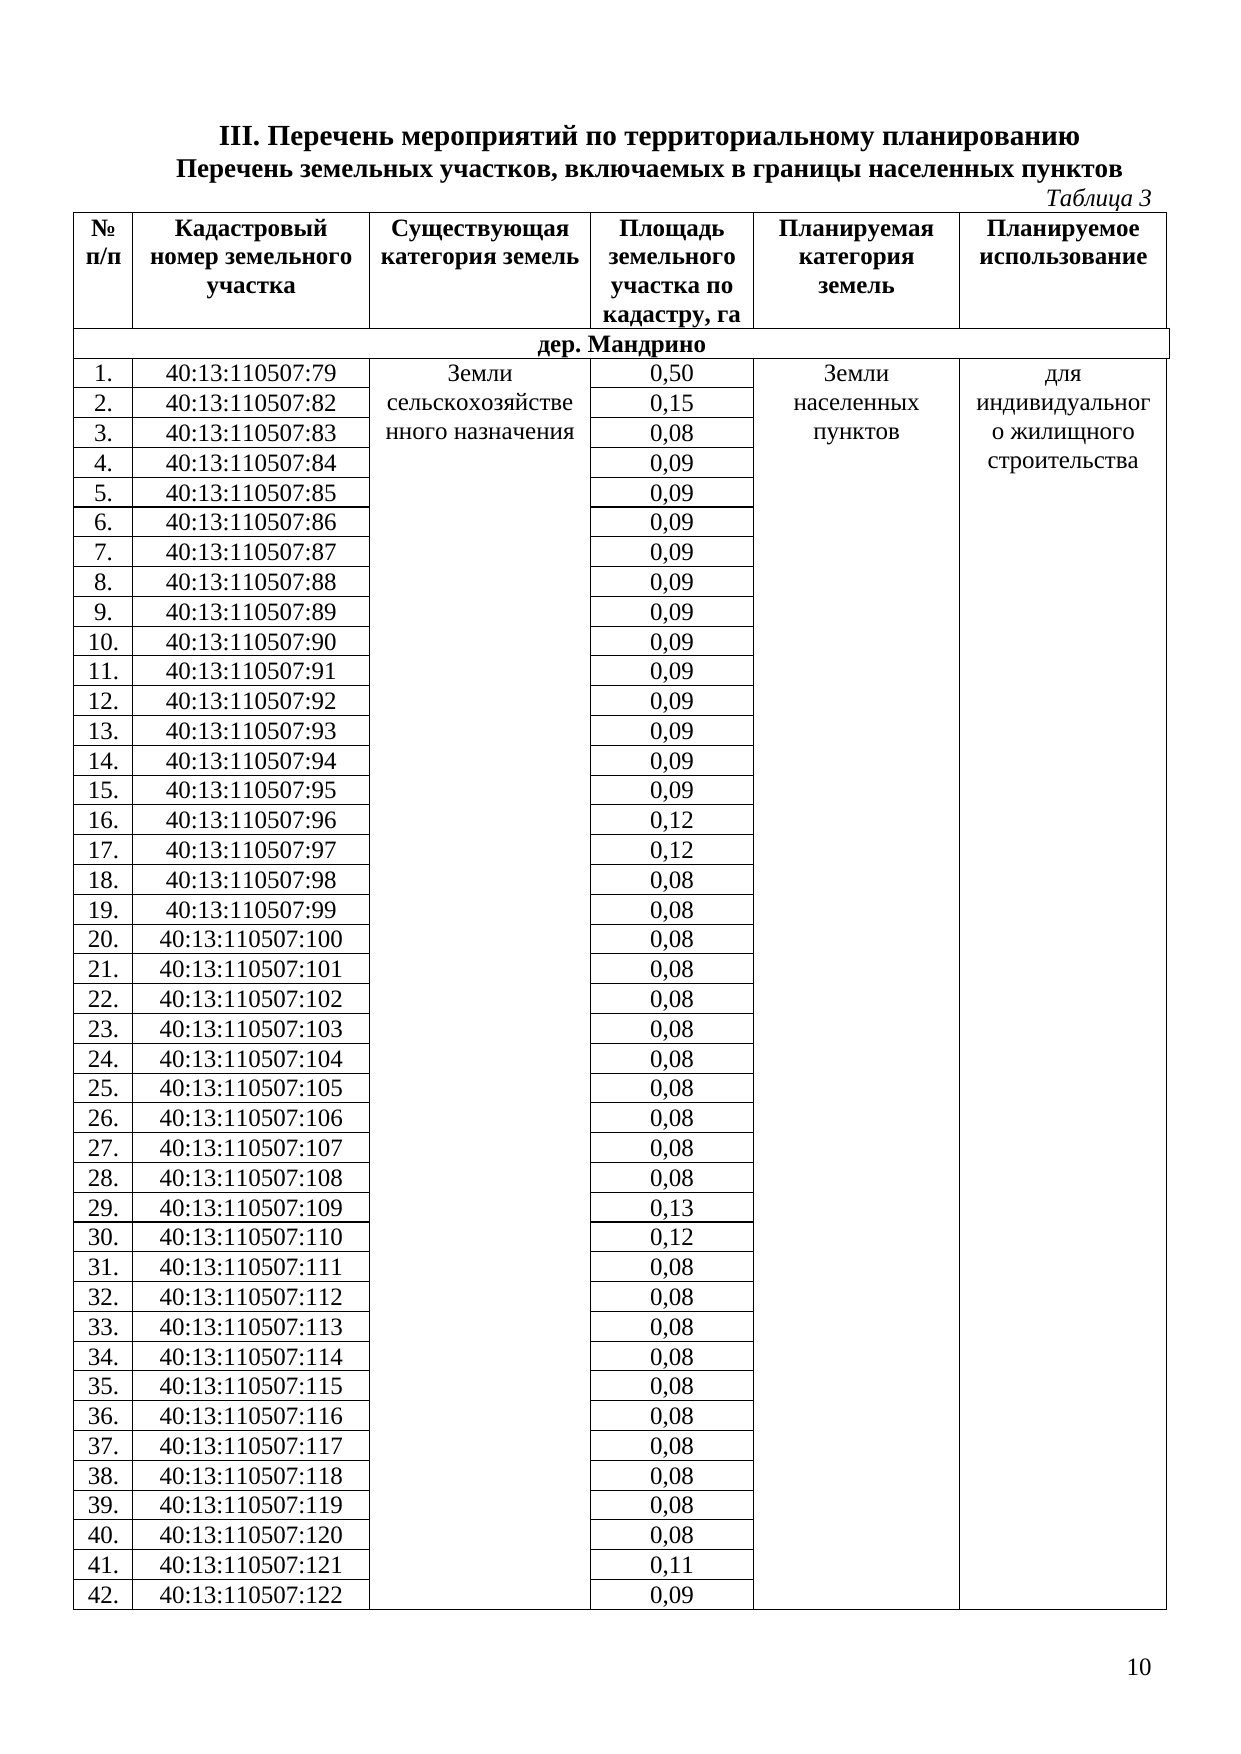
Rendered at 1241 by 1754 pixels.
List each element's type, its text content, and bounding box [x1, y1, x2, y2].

table_cell дер. Мандрино [74, 329, 1169, 357]
table_cell 3. [74, 418, 132, 447]
table_cell 2. [74, 388, 132, 417]
table_cell 0,08 [591, 1282, 753, 1311]
table_cell 0,08 [591, 1312, 753, 1341]
table_cell 10. [74, 627, 132, 655]
table_cell 40:13:110507:91 [133, 656, 369, 685]
table_cell 9. [74, 597, 132, 626]
table_cell 14. [74, 746, 132, 774]
table_cell 40:13:110507:116 [133, 1401, 369, 1430]
table_cell 0,08 [591, 1074, 753, 1102]
table_cell 0,09 [591, 508, 753, 536]
table_header Площадь земельного участка по кадастру, га [591, 213, 753, 328]
table_cell 0,08 [591, 1491, 753, 1519]
table_cell 13. [74, 716, 132, 745]
table_cell 0,09 [591, 537, 753, 566]
table_cell 27. [74, 1133, 132, 1162]
table_cell 40:13:110507:110 [133, 1223, 369, 1251]
table_cell 0,09 [591, 746, 753, 774]
subtitle III. Перечень мероприятий по территориальному планированию [148, 118, 1152, 152]
table_cell 0,09 [591, 686, 753, 715]
table_cell 40:13:110507:105 [133, 1074, 369, 1102]
table_cell 26. [74, 1103, 132, 1132]
table_cell 15. [74, 776, 132, 804]
table_cell 40:13:110507:94 [133, 746, 369, 774]
table_cell 0,09 [591, 776, 753, 804]
table_cell 0,08 [591, 1044, 753, 1072]
table_cell 40:13:110507:88 [133, 567, 369, 596]
table_cell 30. [74, 1223, 132, 1251]
table_cell 0,08 [591, 865, 753, 894]
table_cell 40:13:110507:115 [133, 1371, 369, 1400]
table_cell для индивидуального жилищного строительства [960, 359, 1166, 1609]
table_cell 0,08 [591, 954, 753, 983]
table_cell 28. [74, 1163, 132, 1192]
table_cell 40:13:110507:101 [133, 954, 369, 983]
table_cell 40:13:110507:97 [133, 835, 369, 864]
table_cell 0,09 [591, 627, 753, 655]
table_cell 40:13:110507:100 [133, 925, 369, 953]
table_header Существующая категория земель [370, 213, 590, 328]
table_cell 0,08 [591, 895, 753, 923]
table_cell 0,12 [591, 805, 753, 834]
table_header Планируемое использование [960, 213, 1166, 328]
table_cell 40:13:110507:85 [133, 478, 369, 506]
table_cell 41. [74, 1550, 132, 1579]
table_cell 0,08 [591, 1252, 753, 1281]
table_cell 22. [74, 984, 132, 1013]
table_cell 29. [74, 1193, 132, 1221]
table_cell 23. [74, 1014, 132, 1043]
table_cell 0,08 [591, 1163, 753, 1192]
table_cell 37. [74, 1431, 132, 1460]
table_cell 0,08 [591, 1520, 753, 1549]
text Перечень земельных участков, включаемых в границы населенных пунктов [148, 152, 1152, 183]
table_cell 42. [74, 1580, 132, 1609]
table_cell 8. [74, 567, 132, 596]
table_cell Земли населенных пунктов [754, 359, 959, 1609]
table_header Планируемая категория земель [754, 213, 959, 328]
table_cell 11. [74, 656, 132, 685]
table_cell 0,08 [591, 925, 753, 953]
table_cell 40:13:110507:112 [133, 1282, 369, 1311]
table_cell 25. [74, 1074, 132, 1102]
table_cell 0,09 [591, 656, 753, 685]
table_cell 4. [74, 448, 132, 477]
table_cell 0,11 [591, 1550, 753, 1579]
table_cell 0,08 [591, 1014, 753, 1043]
table_cell 40:13:110507:98 [133, 865, 369, 894]
table_cell 40:13:110507:122 [133, 1580, 369, 1609]
table_cell 32. [74, 1282, 132, 1311]
table_cell 17. [74, 835, 132, 864]
table_cell 40:13:110507:79 [133, 359, 369, 387]
table_cell 0,09 [591, 448, 753, 477]
table_cell 33. [74, 1312, 132, 1341]
table_cell 39. [74, 1491, 132, 1519]
table_cell 40:13:110507:83 [133, 418, 369, 447]
table_cell 19. [74, 895, 132, 923]
table_header Кадастровый номер земельного участка [133, 213, 369, 328]
table_cell 40:13:110507:92 [133, 686, 369, 715]
table_cell 40:13:110507:102 [133, 984, 369, 1013]
table_cell 36. [74, 1401, 132, 1430]
table_cell 40:13:110507:113 [133, 1312, 369, 1341]
table_cell 24. [74, 1044, 132, 1072]
table_cell 12. [74, 686, 132, 715]
table_cell 0,08 [591, 1371, 753, 1400]
table_cell 40:13:110507:86 [133, 508, 369, 536]
table_cell 0,08 [591, 1401, 753, 1430]
table_cell Земли сельскохозяйственного назначения [370, 359, 590, 1609]
table_cell 40:13:110507:89 [133, 597, 369, 626]
table_cell 35. [74, 1371, 132, 1400]
table_cell 0,12 [591, 1223, 753, 1251]
table_cell 40:13:110507:114 [133, 1342, 369, 1370]
table_cell 40:13:110507:84 [133, 448, 369, 477]
table_cell 0,08 [591, 418, 753, 447]
table_cell 40:13:110507:107 [133, 1133, 369, 1162]
table_cell 40:13:110507:90 [133, 627, 369, 655]
table_cell 40:13:110507:117 [133, 1431, 369, 1460]
table_cell 1. [74, 359, 132, 387]
table_cell 0,08 [591, 1342, 753, 1370]
table_cell 40:13:110507:104 [133, 1044, 369, 1072]
table_cell 40:13:110507:93 [133, 716, 369, 745]
table_cell 6. [74, 508, 132, 536]
table_cell 40:13:110507:82 [133, 388, 369, 417]
table_cell 40:13:110507:120 [133, 1520, 369, 1549]
table_cell 0,09 [591, 597, 753, 626]
table_cell 0,15 [591, 388, 753, 417]
table_cell 40:13:110507:95 [133, 776, 369, 804]
table_cell 18. [74, 865, 132, 894]
table_header № п/п [74, 213, 132, 328]
table_cell 40:13:110507:103 [133, 1014, 369, 1043]
table_cell 40. [74, 1520, 132, 1549]
table_cell 0,09 [591, 567, 753, 596]
table_cell 40:13:110507:109 [133, 1193, 369, 1221]
table_cell 31. [74, 1252, 132, 1281]
table_cell 40:13:110507:96 [133, 805, 369, 834]
table_cell 0,09 [591, 478, 753, 506]
table_cell 40:13:110507:87 [133, 537, 369, 566]
table_cell 40:13:110507:118 [133, 1461, 369, 1489]
table_cell 5. [74, 478, 132, 506]
table_cell 40:13:110507:119 [133, 1491, 369, 1519]
table_cell 0,09 [591, 1580, 753, 1609]
table_cell 0,12 [591, 835, 753, 864]
table_cell 0,08 [591, 1103, 753, 1132]
table_cell 0,08 [591, 1431, 753, 1460]
table_cell 21. [74, 954, 132, 983]
table_cell 20. [74, 925, 132, 953]
table_cell 0,09 [591, 716, 753, 745]
table_cell 40:13:110507:111 [133, 1252, 369, 1281]
table_cell 7. [74, 537, 132, 566]
table_cell 0,08 [591, 984, 753, 1013]
table_cell 0,50 [591, 359, 753, 387]
table_cell 40:13:110507:108 [133, 1163, 369, 1192]
table_cell 34. [74, 1342, 132, 1370]
table_cell 0,13 [591, 1193, 753, 1221]
text Таблица 3 [148, 183, 1152, 212]
table_cell 40:13:110507:106 [133, 1103, 369, 1132]
table_cell 38. [74, 1461, 132, 1489]
table_cell 40:13:110507:99 [133, 895, 369, 923]
table_cell 40:13:110507:121 [133, 1550, 369, 1579]
table_cell 16. [74, 805, 132, 834]
table_cell 0,08 [591, 1461, 753, 1489]
table_cell 0,08 [591, 1133, 753, 1162]
